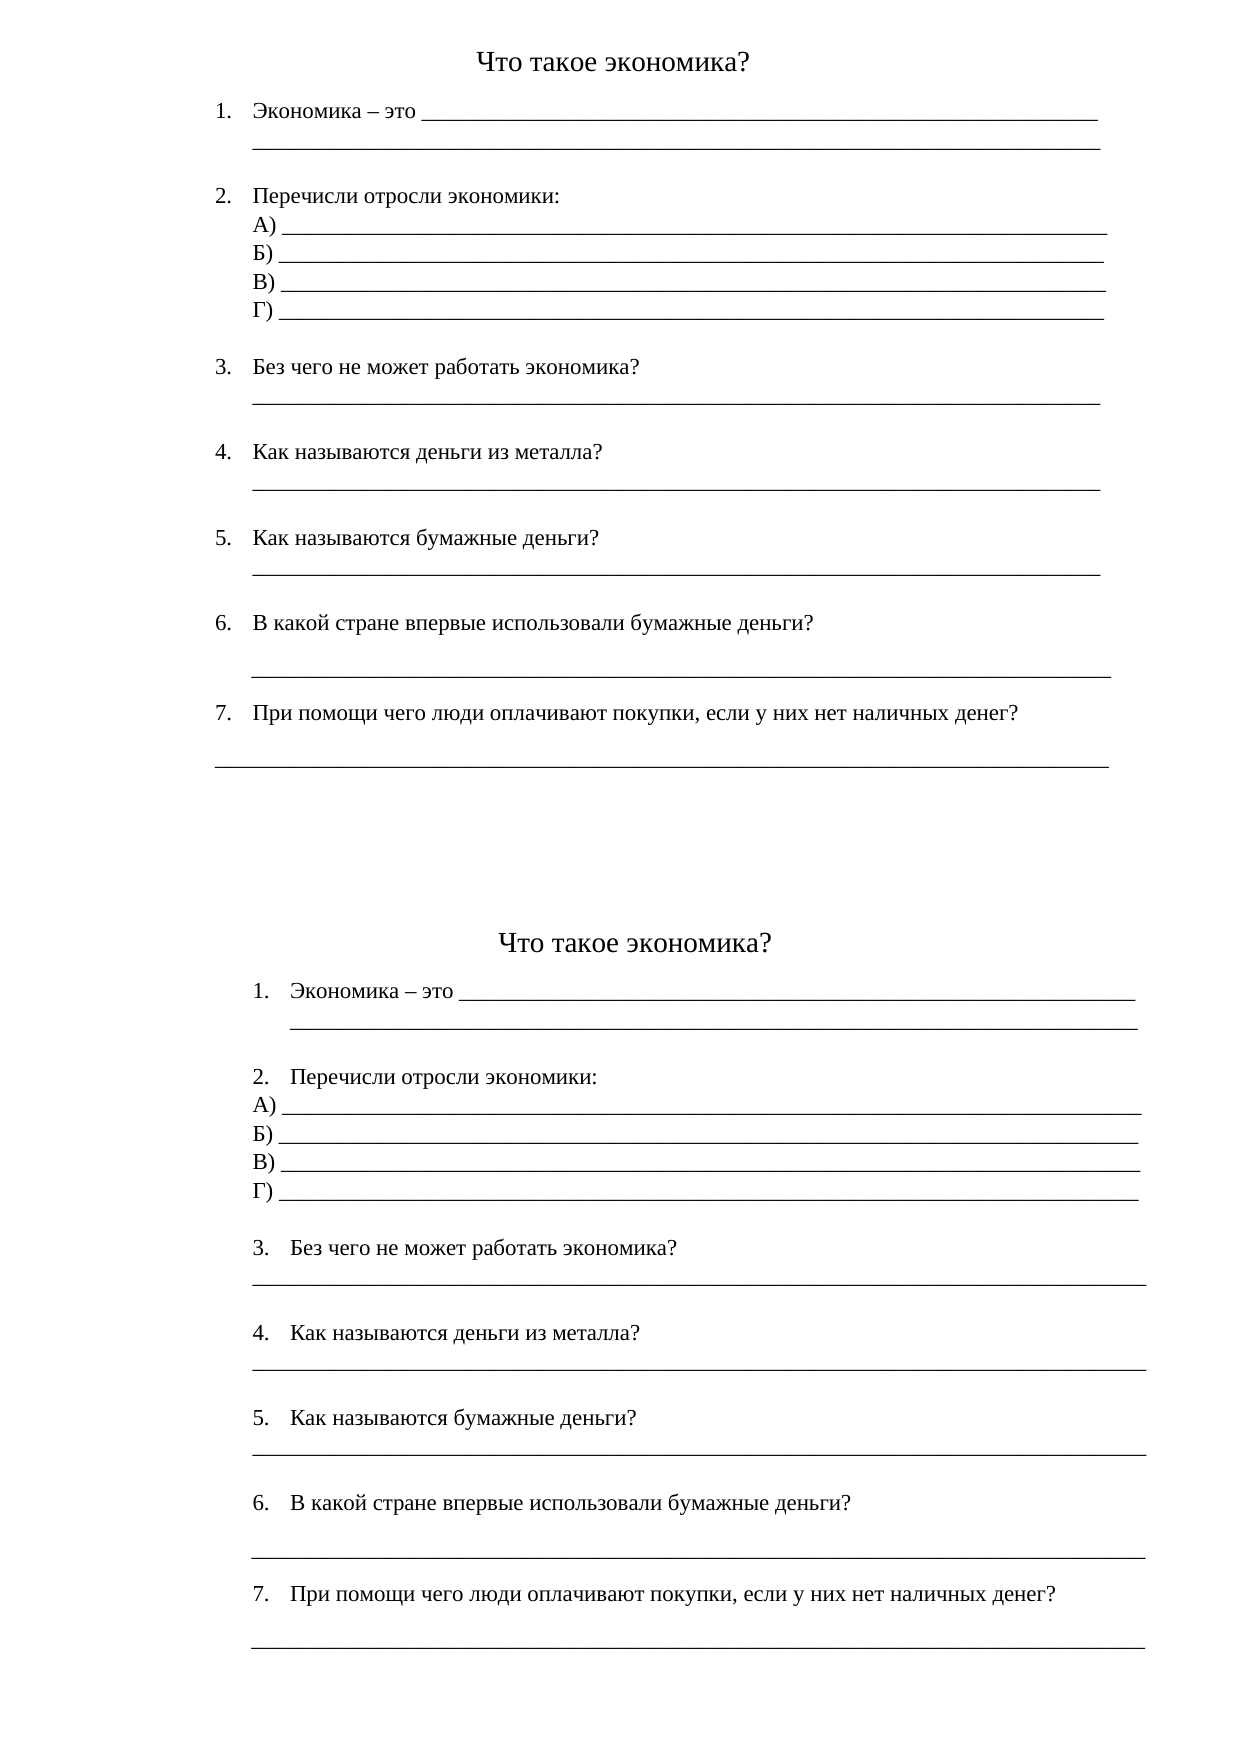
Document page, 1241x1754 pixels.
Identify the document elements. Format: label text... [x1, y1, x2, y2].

list Экономика – это ___________________________________________________________ [215, 97, 1152, 123]
list Как называются деньги из металла? [252, 1319, 1152, 1345]
list Б) ___________________________________________________________________________ [252, 1120, 1152, 1146]
list А) ___________________________________________________________________________ [252, 1091, 1152, 1118]
list __________________________________________________________________________ [290, 1006, 1152, 1032]
list Перечисли отросли экономики: [215, 182, 1152, 209]
list __________________________________________________________________________ [252, 467, 1152, 493]
list В) ________________________________________________________________________ [252, 268, 1152, 294]
list ______________________________________________________________________________ [252, 1433, 1152, 1459]
text Что такое экономика? [177, 925, 1152, 958]
list __________________________________________________________________________ [252, 552, 1152, 578]
list Г) ________________________________________________________________________ [252, 296, 1152, 323]
list В) ___________________________________________________________________________ [252, 1148, 1152, 1174]
list В какой стране впервые использовали бумажные деньги? [215, 609, 1152, 635]
text ______________________________________________________________________________ [177, 1534, 1152, 1561]
list Экономика – это ___________________________________________________________ [252, 978, 1152, 1004]
list Как называются деньги из металла? [215, 438, 1152, 465]
list Без чего не может работать экономика? [215, 353, 1152, 379]
list Г) ___________________________________________________________________________ [252, 1177, 1152, 1203]
list ______________________________________________________________________________ [252, 1262, 1152, 1288]
list Как называются бумажные деньги? [252, 1404, 1152, 1431]
list При помощи чего люди оплачивают покупки, если у них нет наличных денег? [252, 1580, 1152, 1606]
text Что такое экономика? [177, 44, 1152, 78]
list Б) ________________________________________________________________________ [252, 239, 1152, 266]
list Перечисли отросли экономики: [252, 1063, 1152, 1089]
text ______________________________________________________________________________ [215, 744, 1152, 771]
list ______________________________________________________________________________ [252, 1347, 1152, 1374]
list Без чего не может работать экономика? [252, 1233, 1152, 1260]
text ___________________________________________________________________________ [177, 654, 1152, 681]
list Как называются бумажные деньги? [215, 524, 1152, 550]
text ______________________________________________________________________________ [177, 1625, 1152, 1651]
list При помощи чего люди оплачивают покупки, если у них нет наличных денег? [215, 699, 1152, 726]
list __________________________________________________________________________ [252, 126, 1152, 152]
list В какой стране впервые использовали бумажные деньги? [252, 1489, 1152, 1516]
list А) ________________________________________________________________________ [252, 211, 1152, 237]
list __________________________________________________________________________ [252, 382, 1152, 408]
